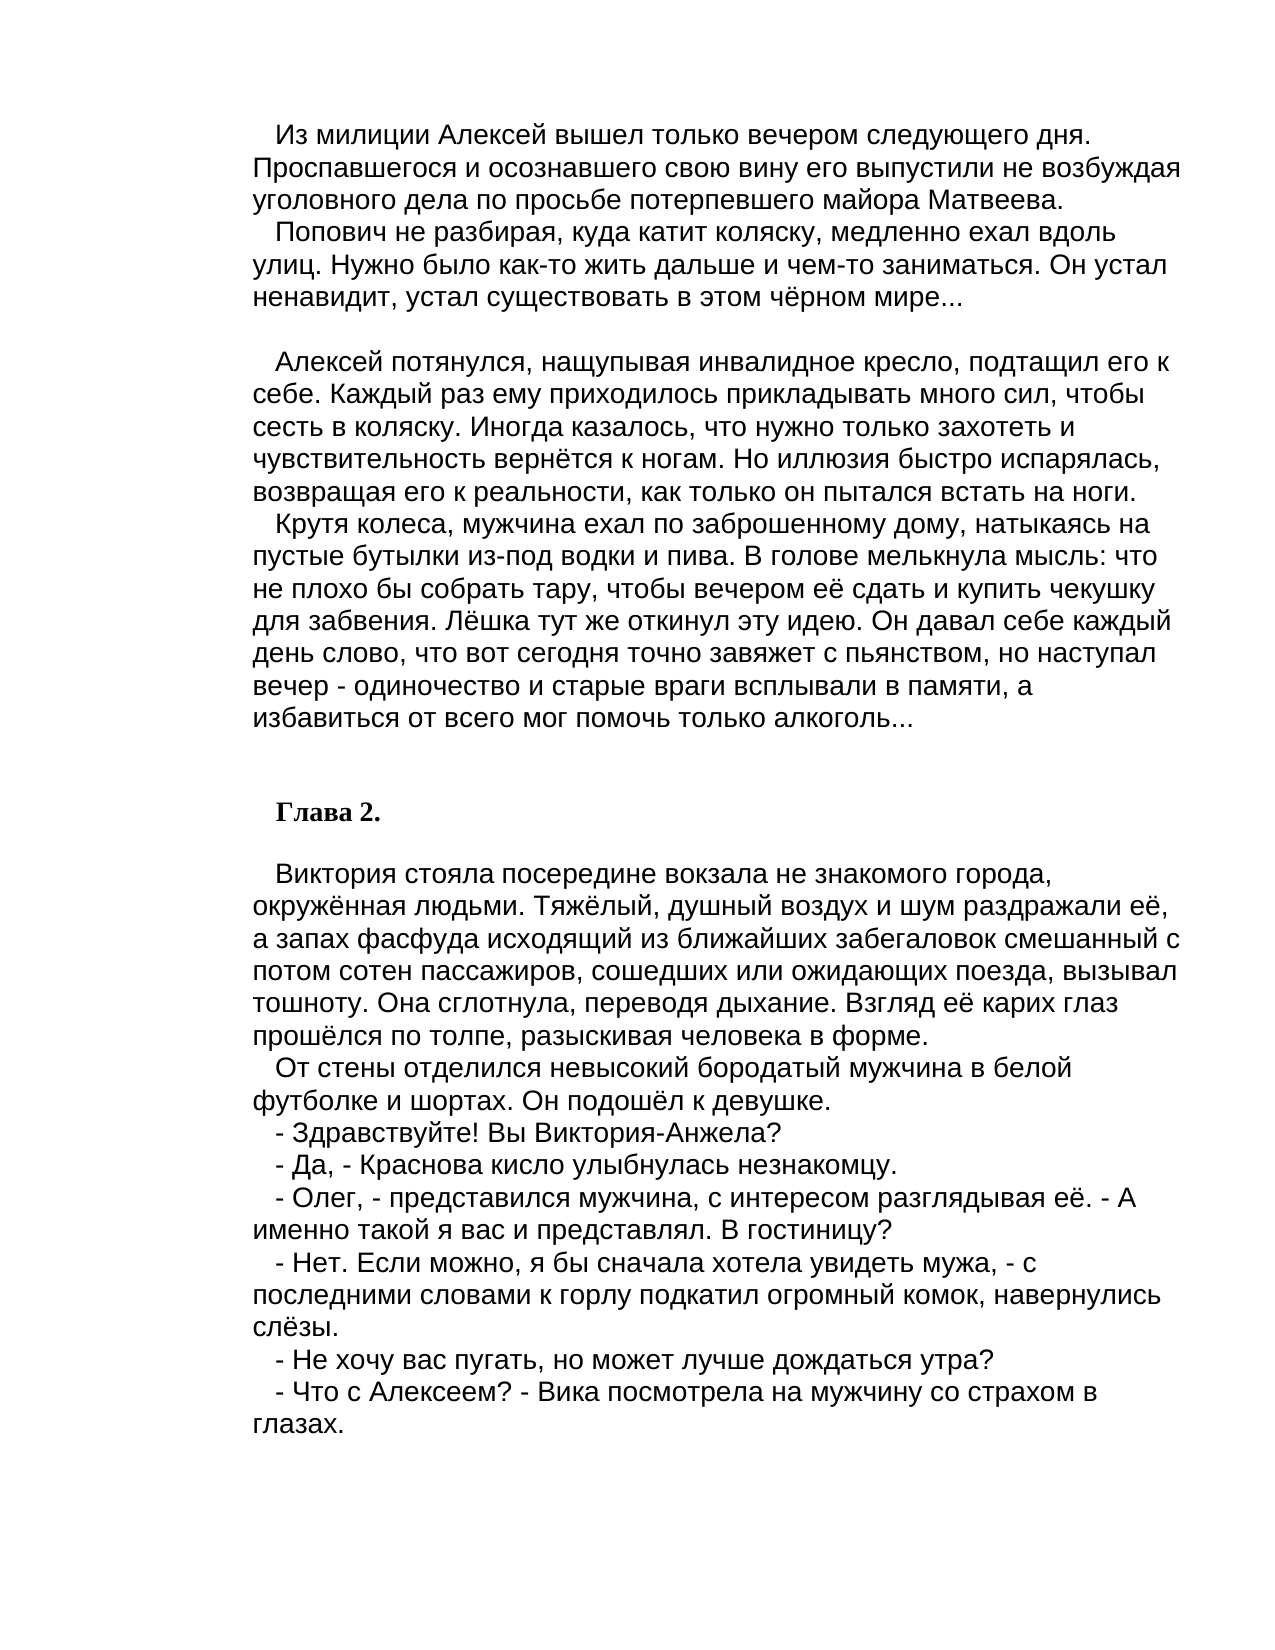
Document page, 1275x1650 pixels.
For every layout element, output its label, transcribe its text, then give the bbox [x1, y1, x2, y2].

text Алексей потянулся, нащупывая инвалидное кресло, подтащил его к себе. Каждый раз ему приходилось прикладывать много сил, чтобы сесть в коляску. Иногда казалось, что нужно только захотеть и чувствительность вернётся к ногам. Но иллюзия быстро испарялась, возвращая его к реальности, как только он пытался встать на ноги. [252, 345, 1186, 507]
text - Здравствуйте! Вы Виктория-Анжела? [252, 1116, 1186, 1148]
text - Олег, - представился мужчина, с интересом разглядывая её. - А именно такой я вас и представлял. В гостиницу? [252, 1181, 1186, 1246]
text Попович не разбирая, куда катит коляску, медленно ехал вдоль улиц. Нужно было как-то жить дальше и чем-то заниматься. Он устал ненавидит, устал существовать в этом чёрном мире... [252, 215, 1186, 312]
text Крутя колеса, мужчина ехал по заброшенному дому, натыкаясь на пустые бутылки из-под водки и пива. В голове мелькнула мысль: что не плохо бы собрать тару, чтобы вечером её сдать и купить чекушку для забвения. Лёшка тут же откинул эту идею. Он давал себе каждый день слово, что вот сегодня точно завяжет с пьянством, но наступал вечер - одиночество и старые враги всплывали в памяти, а избавиться от всего мог помочь только алкоголь... [252, 507, 1186, 734]
text - Не хочу вас пугать, но может лучше дождаться утра? [252, 1343, 1186, 1375]
text Виктория стояла посередине вокзала не знакомого города, окружённая людьми. Тяжёлый, душный воздух и шум раздражали её, а запах фасфуда исходящий из ближайших забегаловок смешанный с потом сотен пассажиров, сошедших или ожидающих поезда, вызывал тошноту. Она сглотнула, переводя дыхание. Взгляд её карих глаз прошёлся по толпе, разыскивая человека в форме. [252, 857, 1186, 1051]
text Из милиции Алексей вышел только вечером следующего дня. Проспавшегося и осознавшего свою вину его выпустили не возбуждая уголовного дела по просьбе потерпевшего майора Матвеева. [252, 118, 1186, 215]
text - Да, - Краснова кисло улыбнулась незнакомцу. [252, 1148, 1186, 1181]
text - Что с Алексеем? - Вика посмотрела на мужчину со страхом в глазах. [252, 1375, 1186, 1440]
text - Нет. Если можно, я бы сначала хотела увидеть мужа, - с последними словами к горлу подкатил огромный комок, навернулись слёзы. [252, 1246, 1186, 1343]
text От стены отделился невысокий бородатый мужчина в белой футболке и шортах. Он подошёл к девушке. [252, 1051, 1186, 1116]
subtitle Глава 2. [177, 795, 1186, 828]
